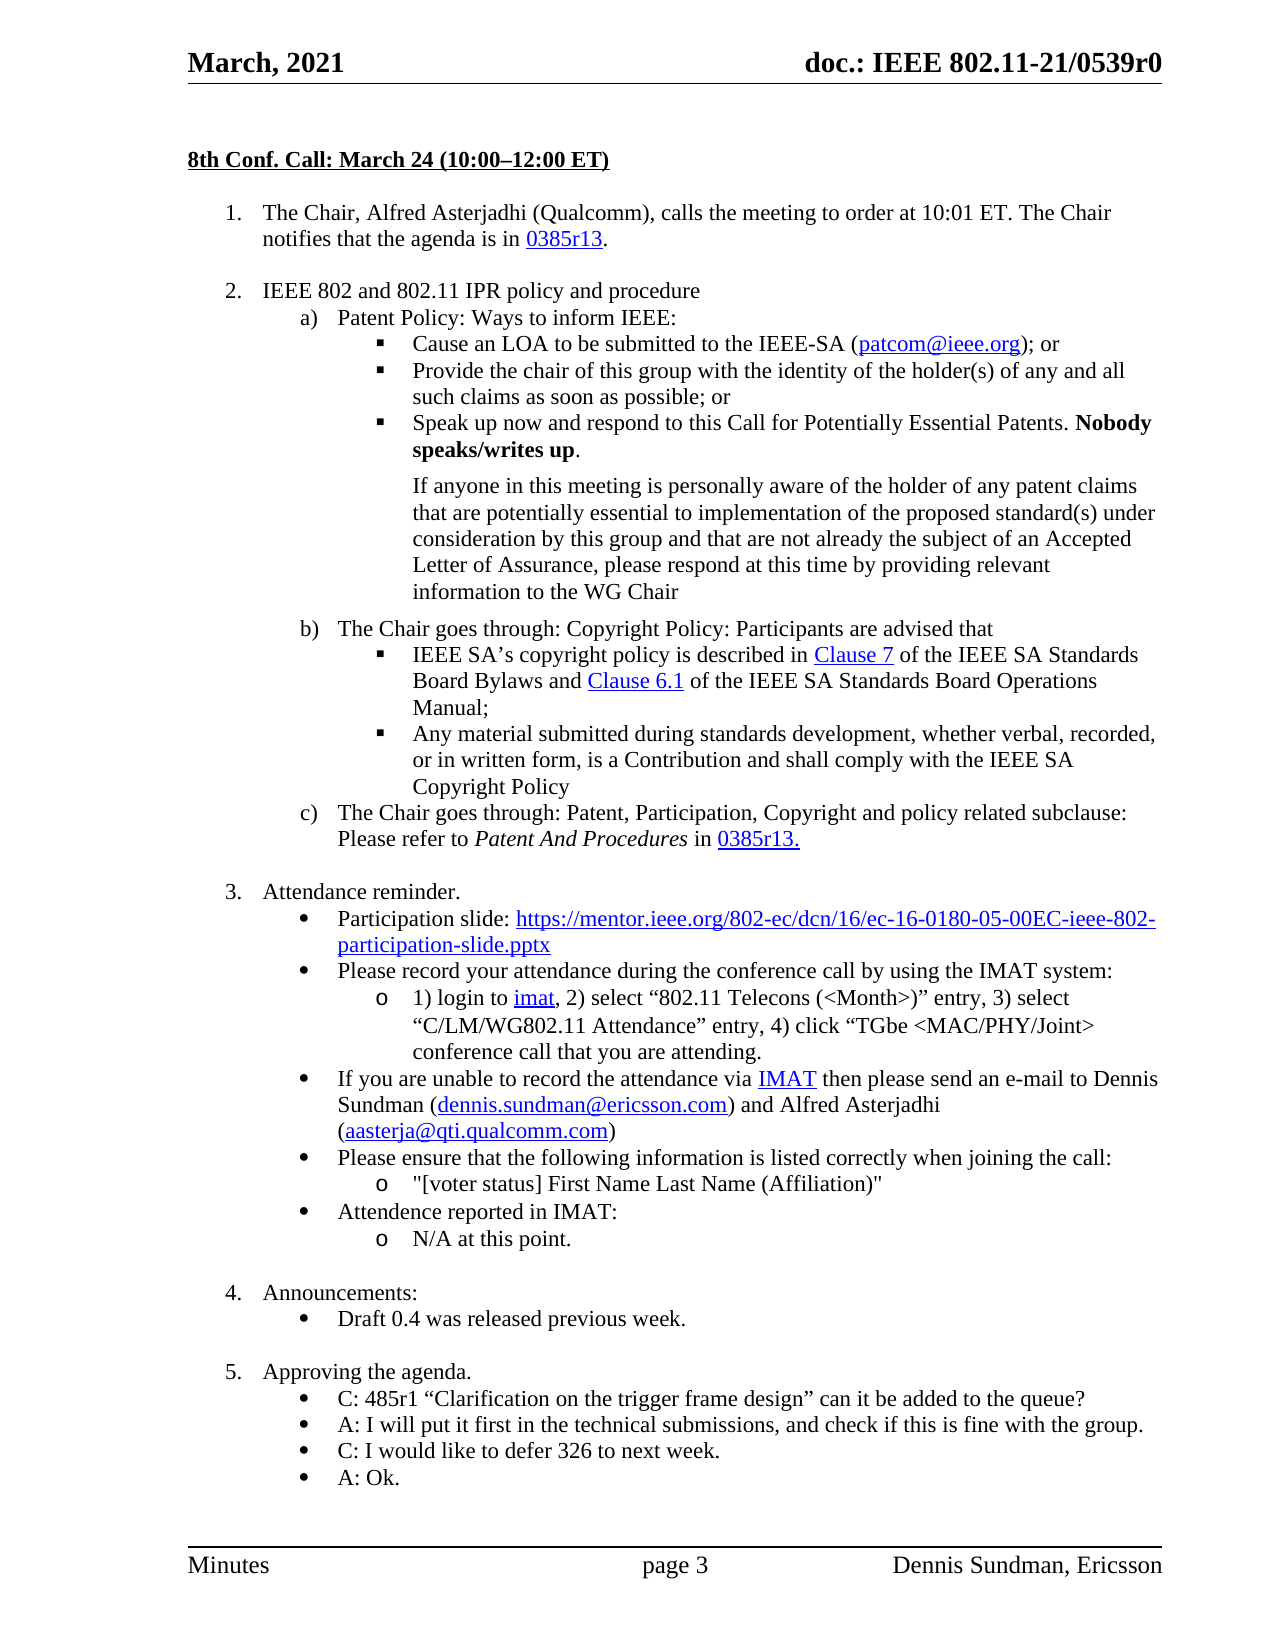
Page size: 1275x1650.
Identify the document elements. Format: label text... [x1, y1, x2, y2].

list "[voter status] First Name Last Name (Affiliation)" [375, 1170, 1162, 1198]
list Attendence reported in IMAT: [300, 1198, 1162, 1224]
list N/A at this point. [375, 1224, 1162, 1253]
list The Chair goes through: Patent, Participation, Copyright and policy related subclause: Please refer to Patent And Procedures in 0385r13. [300, 799, 1162, 852]
list Announcements: [225, 1279, 1162, 1306]
list 1) login to imat, 2) select “802.11 Telecons (<Month>)” entry, 3) select “C/LM/WG802.11 Attendance” entry, 4) click “TGbe <MAC/PHY/Joint> conference call that you are attending. [375, 984, 1162, 1064]
list A: Ok. [300, 1464, 1162, 1490]
list Please ensure that the following information is listed correctly when joining the call: [300, 1144, 1162, 1170]
list Approving the agenda. [225, 1358, 1162, 1384]
list Attendance reminder. [225, 878, 1162, 904]
list Cause an LOA to be submitted to the IEEE-SA (patcom@ieee.org); or [375, 330, 1162, 357]
list The Chair, Alfred Asterjadhi (Qualcomm), calls the meeting to order at 10:01 ET. The Chair notifies that the agenda is in 0385r13. [225, 198, 1162, 251]
list Draft 0.4 was released previous week. [300, 1306, 1162, 1332]
list The Chair goes through: Copyright Policy: Participants are advised that [300, 615, 1162, 641]
list Participation slide: https://mentor.ieee.org/802-ec/dcn/16/ec-16-0180-05-00EC-ieee-802-participation-slide.pptx [300, 904, 1162, 957]
list Patent Policy: Ways to inform IEEE: [300, 304, 1162, 330]
list Provide the chair of this group with the identity of the holder(s) of any and all such claims as soon as possible; or [375, 357, 1162, 409]
list Any material submitted during standards development, whether verbal, recorded, or in written form, is a Contribution and shall comply with the IEEE SA Copyright Policy [375, 720, 1162, 799]
list If anyone in this meeting is personally aware of the holder of any patent claims that are potentially essential to implementation of the proposed standard(s) under consideration by this group and that are not already the subject of an Accepted Letter of Assurance, please respond at this time by providing relevant information to the WG Chair [412, 472, 1162, 604]
list C: 485r1 “Clarification on the trigger frame design” can it be added to the queue? [300, 1384, 1162, 1411]
list Please record your attendance during the conference call by using the IMAT system: [300, 957, 1162, 984]
list A: I will put it first in the technical submissions, and check if this is fine with the group. [300, 1411, 1162, 1437]
list Speak up now and respond to this Call for Potentially Essential Patents. Nobody speaks/writes up. [375, 409, 1162, 462]
list IEEE SA’s copyright policy is described in Clause 7 of the IEEE SA Standards Board Bylaws and Clause 6.1 of the IEEE SA Standards Board Operations Manual; [375, 641, 1162, 720]
list IEEE 802 and 802.11 IPR policy and procedure [225, 278, 1162, 304]
list If you are unable to record the attendance via IMAT then please send an e-mail to Dennis Sundman (dennis.sundman@ericsson.com) and Alfred Asterjadhi (aasterja@qti.qualcomm.com) [300, 1064, 1162, 1144]
subtitle 8th Conf. Call: March 24 (10:00–12:00 ET) [187, 146, 1162, 172]
list C: I would like to defer 326 to next week. [300, 1437, 1162, 1464]
